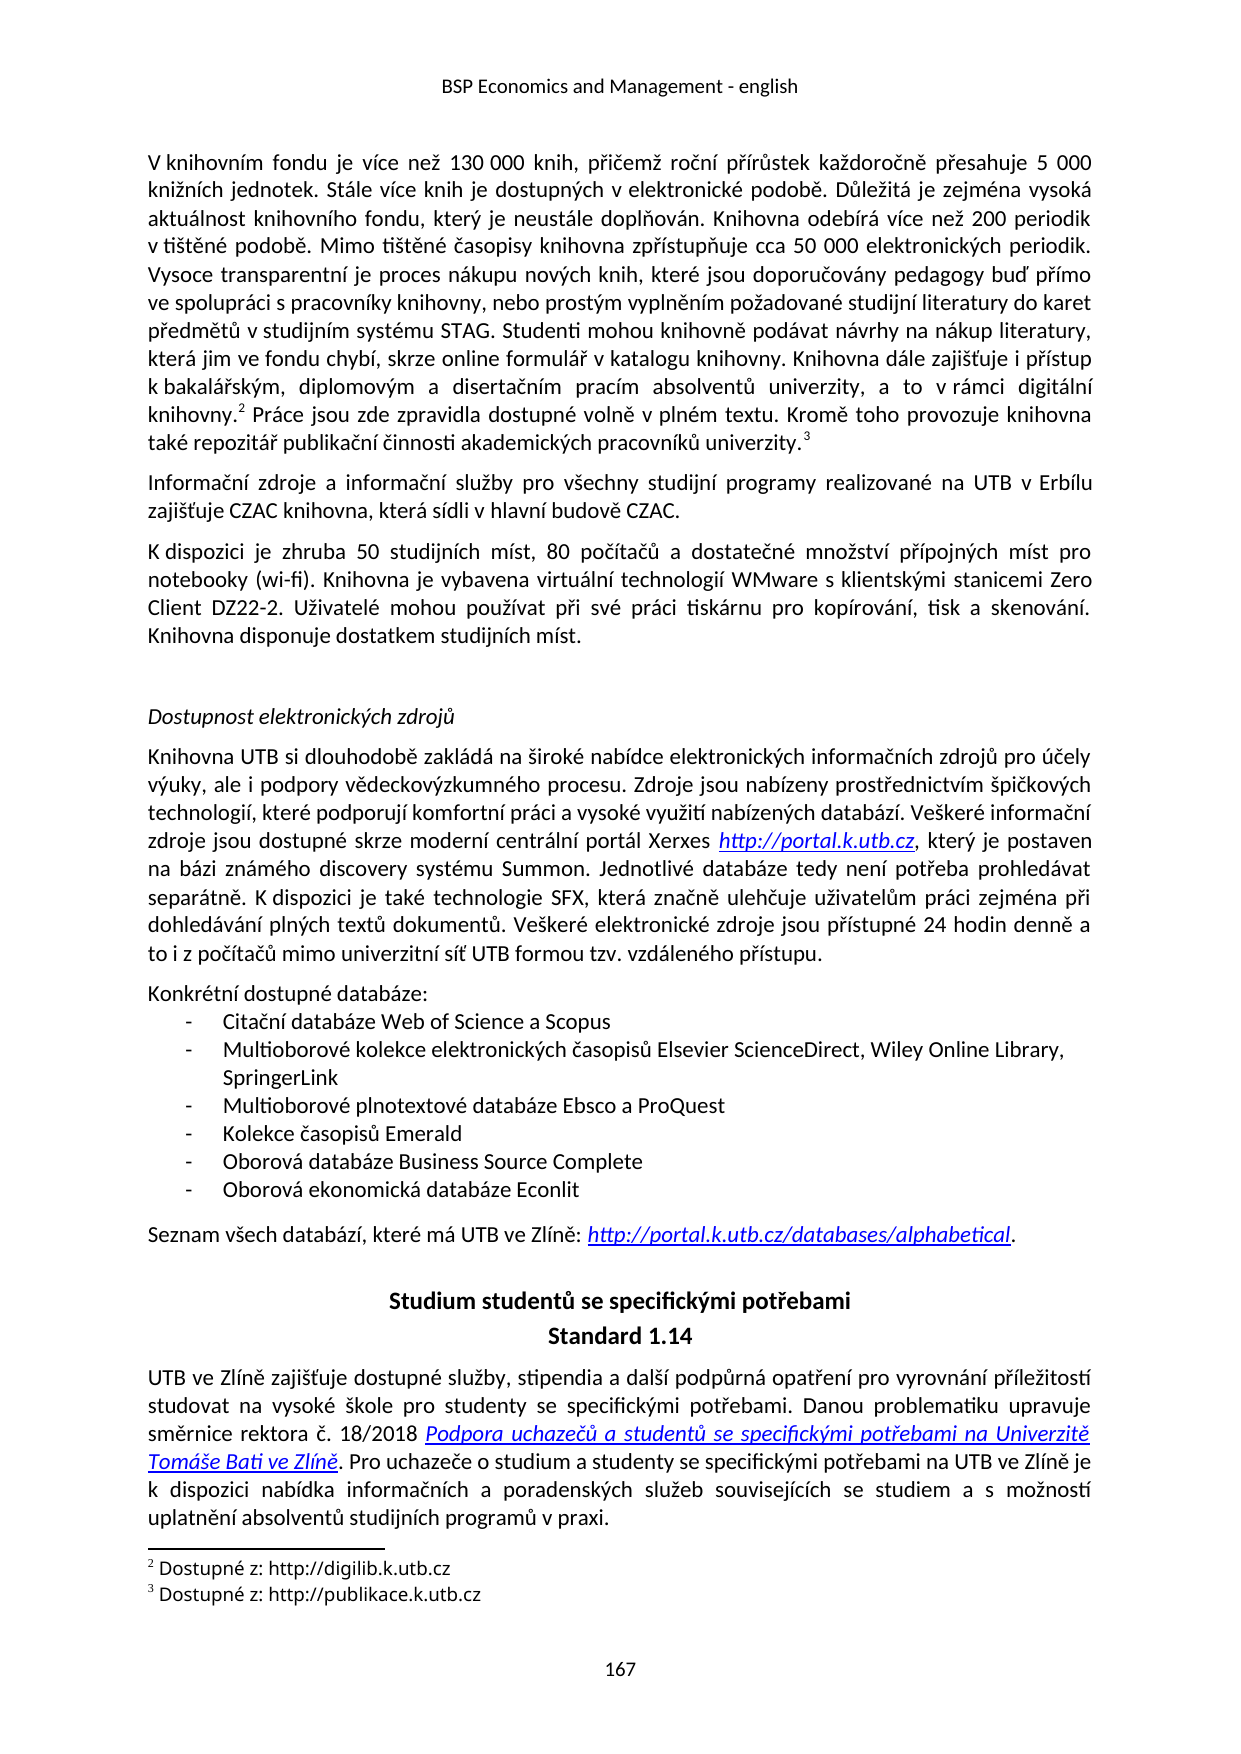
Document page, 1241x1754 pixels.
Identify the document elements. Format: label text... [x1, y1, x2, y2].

list Oborová databáze Business Source Complete [185, 1147, 1093, 1175]
subtitle Studium studentů se specifickými potřebami [148, 1286, 1093, 1316]
text Informační zdroje a informační služby pro všechny studijní programy realizované na UTB v Erbílu zajišťuje CZAC knihovna, která sídli v hlavní budově CZAC. [148, 468, 1093, 524]
list Oborová ekonomická databáze Econlit [185, 1175, 1093, 1203]
text V knihovním fondu je více než 130 000 knih, přičemž roční přírůstek každoročně přesahuje 5 000 knižních jednotek. Stále více knih je dostupných v elektronické podobě. Důležitá je zejména vysoká aktuálnost knihovního fondu, který je neustále doplňován. Knihovna odebírá více než 200 periodik v tištěné podobě. Mimo tištěné časopisy knihovna zpřístupňuje cca 50 000 elektronických periodik. Vysoce transparentní je proces nákupu nových knih, které jsou doporučovány pedagogy buď přímo ve spolupráci s pracovníky knihovny, nebo prostým vyplněním požadované studijní literatury do karet předmětů v studijním systému STAG. Studenti mohou knihovně podávat návrhy na nákup literatury, která jim ve fondu chybí, skrze online formulář v katalogu knihovny. Knihovna dále zajišťuje i přístup k bakalářským, diplomovým a disertačním pracím absolventů univerzity, a to v rámci digitální knihovny. Práce jsou zde zpravidla dostupné volně v plném textu. Kromě toho provozuje knihovna také repozitář publikační činnosti akademických pracovníků univerzity. [148, 148, 1093, 456]
text Seznam všech databází, které má UTB ve Zlíně: http://portal.k.utb.cz/databases/alphabetical. [148, 1220, 1093, 1248]
text Knihovna UTB si dlouhodobě zakládá na široké nabídce elektronických informačních zdrojů pro účely výuky, ale i podpory vědeckovýzkumného procesu. Zdroje jsou nabízeny prostřednictvím špičkových technologií, které podporují komfortní práci a vysoké využití nabízených databází. Veškeré informační zdroje jsou dostupné skrze moderní centrální portál Xerxes http://portal.k.utb.cz, který je postaven na bázi známého discovery systému Summon. Jednotlivé databáze tedy není potřeba prohledávat separátně. K dispozici je také technologie SFX, která značně ulehčuje uživatelům práci zejména při dohledávání plných textů dokumentů. Veškeré elektronické zdroje jsou přístupné 24 hodin denně a to i z počítačů mimo univerzitní síť UTB formou tzv. vzdáleného přístupu. [148, 742, 1093, 967]
text UTB ve Zlíně zajišťuje dostupné služby, stipendia a další podpůrná opatření pro vyrovnání příležitostí studovat na vysoké škole pro studenty se specifickými potřebami. Danou problematiku upravuje směrnice rektora č. 18/2018 Podpora uchazečů a studentů se specifickými potřebami na Univerzitě Tomáše Bati ve Zlíně. Pro uchazeče o studium a studenty se specifickými potřebami na UTB ve Zlíně je k dispozici nabídka informačních a poradenských služeb souvisejících se studiem a s možností uplatnění absolventů studijních programů v praxi. [148, 1363, 1093, 1531]
list Multioborové kolekce elektronických časopisů Elsevier ScienceDirect, Wiley Online Library, SpringerLink [185, 1035, 1093, 1091]
list Kolekce časopisů Emerald [185, 1119, 1093, 1147]
text Dostupnost elektronických zdrojů [148, 702, 1093, 730]
subtitle Standard 1.14 [148, 1320, 1093, 1351]
list Citační databáze Web of Science a Scopus [185, 1007, 1093, 1035]
text Konkrétní dostupné databáze: [148, 979, 1093, 1007]
text K dispozici je zhruba 50 studijních míst, 80 počítačů a dostatečné množství přípojných míst pro notebooky (wi-fi). Knihovna je vybavena virtuální technologií WMware s klientskými stanicemi Zero Client DZ22-2. Uživatelé mohou používat při své práci tiskárnu pro kopírování, tisk a skenování. Knihovna disponuje dostatkem studijních míst. [148, 537, 1093, 649]
list Multioborové plnotextové databáze Ebsco a ProQuest [185, 1091, 1093, 1119]
